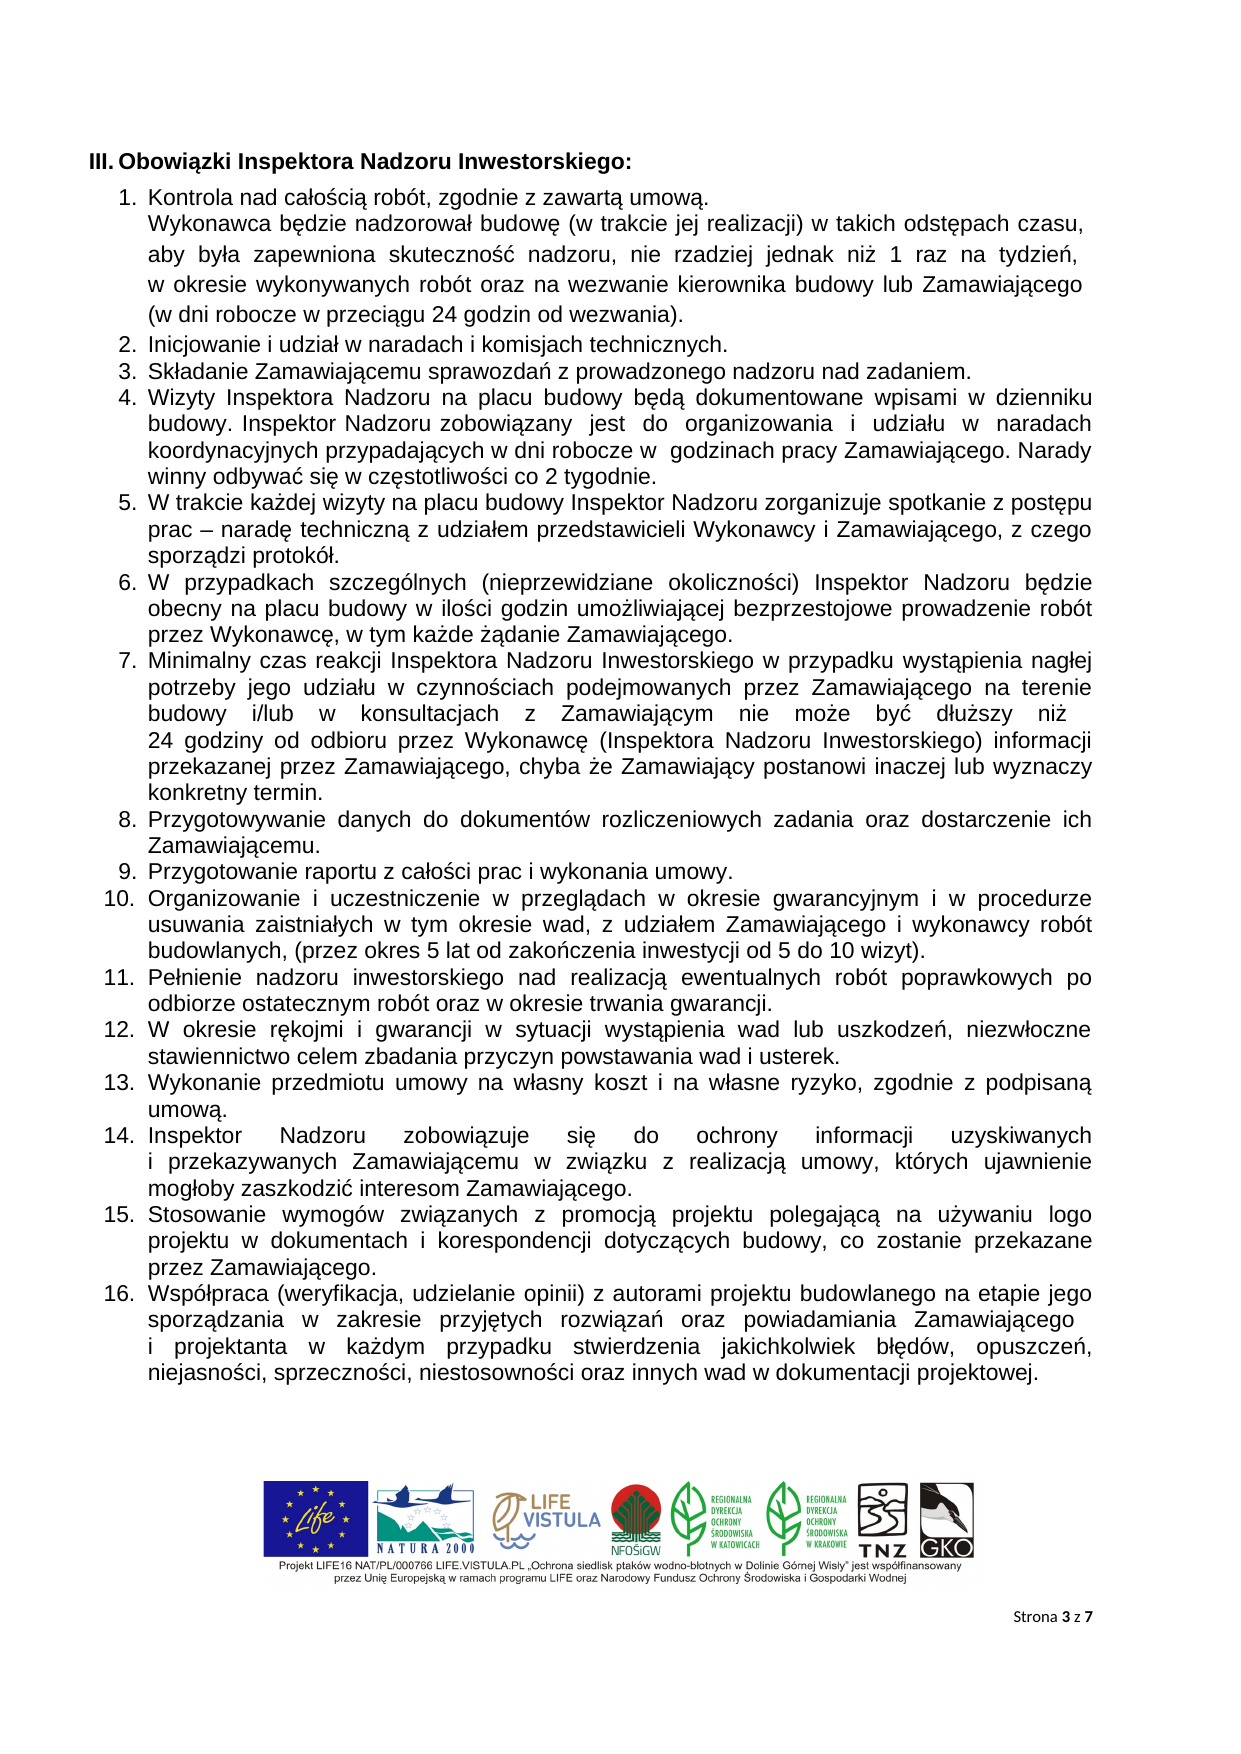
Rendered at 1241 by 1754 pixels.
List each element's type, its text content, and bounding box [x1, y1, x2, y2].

list Pełnienie nadzoru inwestorskiego nad realizacją ewentualnych robót poprawkowych po odbiorze ostatecznym robót oraz w okresie trwania gwarancji. [103, 964, 1093, 1016]
picture [263, 1481, 977, 1587]
list Kontrola nad całością robót, zgodnie z zawartą umową. [118, 184, 1093, 210]
list Organizowanie i uczestniczenie w przeglądach w okresie gwarancyjnym i w procedurze usuwania zaistniałych w tym okresie wad, z udziałem Zamawiającego i wykonawcy robót budowlanych, (przez okres 5 lat od zakończenia inwestycji od 5 do 10 wizyt). [103, 885, 1093, 964]
list Przygotowywanie danych do dokumentów rozliczeniowych zadania oraz dostarczenie ich Zamawiającemu. [118, 806, 1093, 858]
list Przygotowanie raportu z całości prac i wykonania umowy. [118, 858, 1093, 885]
subtitle Obowiązki Inspektora Nadzoru Inwestorskiego: [88, 148, 1093, 174]
list Stosowanie wymogów związanych z promocją projektu polegającą na używaniu logo projektu w dokumentach i korespondencji dotyczących budowy, co zostanie przekazane przez Zamawiającego. [103, 1201, 1093, 1280]
list Minimalny czas reakcji Inspektora Nadzoru Inwestorskiego w przypadku wystąpienia nagłej potrzeby jego udziału w czynnościach podejmowanych przez Zamawiającego na terenie budowy i/lub w konsultacjach z Zamawiającym nie może być dłuższy niż 24 godziny od odbioru przez Wykonawcę (Inspektora Nadzoru Inwestorskiego) informacji przekazanej przez Zamawiającego, chyba że Zamawiający postanowi inaczej lub wyznaczy konkretny termin. [118, 647, 1093, 806]
list Wizyty Inspektora Nadzoru na placu budowy będą dokumentowane wpisami w dzienniku budowy. Inspektor Nadzoru zobowiązany jest do organizowania i udziału w naradach koordynacyjnych przypadających w dni robocze w godzinach pracy Zamawiającego. Narady winny odbywać się w częstotliwości co 2 tygodnie. [118, 384, 1093, 489]
list W przypadkach szczególnych (nieprzewidziane okoliczności) Inspektor Nadzoru będzie obecny na placu budowy w ilości godzin umożliwiającej bezprzestojowe prowadzenie robót przez Wykonawcę, w tym każde żądanie Zamawiającego. [118, 568, 1093, 647]
list Inspektor Nadzoru zobowiązuje się do ochrony informacji uzyskiwanych i przekazywanych Zamawiającemu w związku z realizacją umowy, których ujawnienie mogłoby zaszkodzić interesom Zamawiającego. [103, 1122, 1093, 1201]
list W trakcie każdej wizyty na placu budowy Inspektor Nadzoru zorganizuje spotkanie z postępu prac – naradę techniczną z udziałem przedstawicieli Wykonawcy i Zamawiającego, z czego sporządzi protokół. [118, 489, 1093, 568]
list W okresie rękojmi i gwarancji w sytuacji wystąpienia wad lub uszkodzeń, niezwłoczne stawiennictwo celem zbadania przyczyn powstawania wad i usterek. [103, 1016, 1093, 1069]
list Współpraca (weryfikacja, udzielanie opinii) z autorami projektu budowlanego na etapie jego sporządzania w zakresie przyjętych rozwiązań oraz powiadamiania Zamawiającego i projektanta w każdym przypadku stwierdzenia jakichkolwiek błędów, opuszczeń, niejasności, sprzeczności, niestosowności oraz innych wad w dokumentacji projektowej. [103, 1280, 1093, 1385]
list Wykonanie przedmiotu umowy na własny koszt i na własne ryzyko, zgodnie z podpisaną umową. [103, 1069, 1093, 1122]
text Wykonawca będzie nadzorował budowę (w trakcie jej realizacji) w takich odstępach czasu, aby była zapewniona skuteczność nadzoru, nie rzadziej jednak niż 1 raz na tydzień, w okresie wykonywanych robót oraz na wezwanie kierownika budowy lub Zamawiającego (w dni robocze w przeciągu 24 godzin od wezwania). [118, 210, 1093, 327]
list Inicjowanie i udział w naradach i komisjach technicznych. [118, 331, 1093, 358]
list Składanie Zamawiającemu sprawozdań z prowadzonego nadzoru nad zadaniem. [118, 358, 1093, 384]
